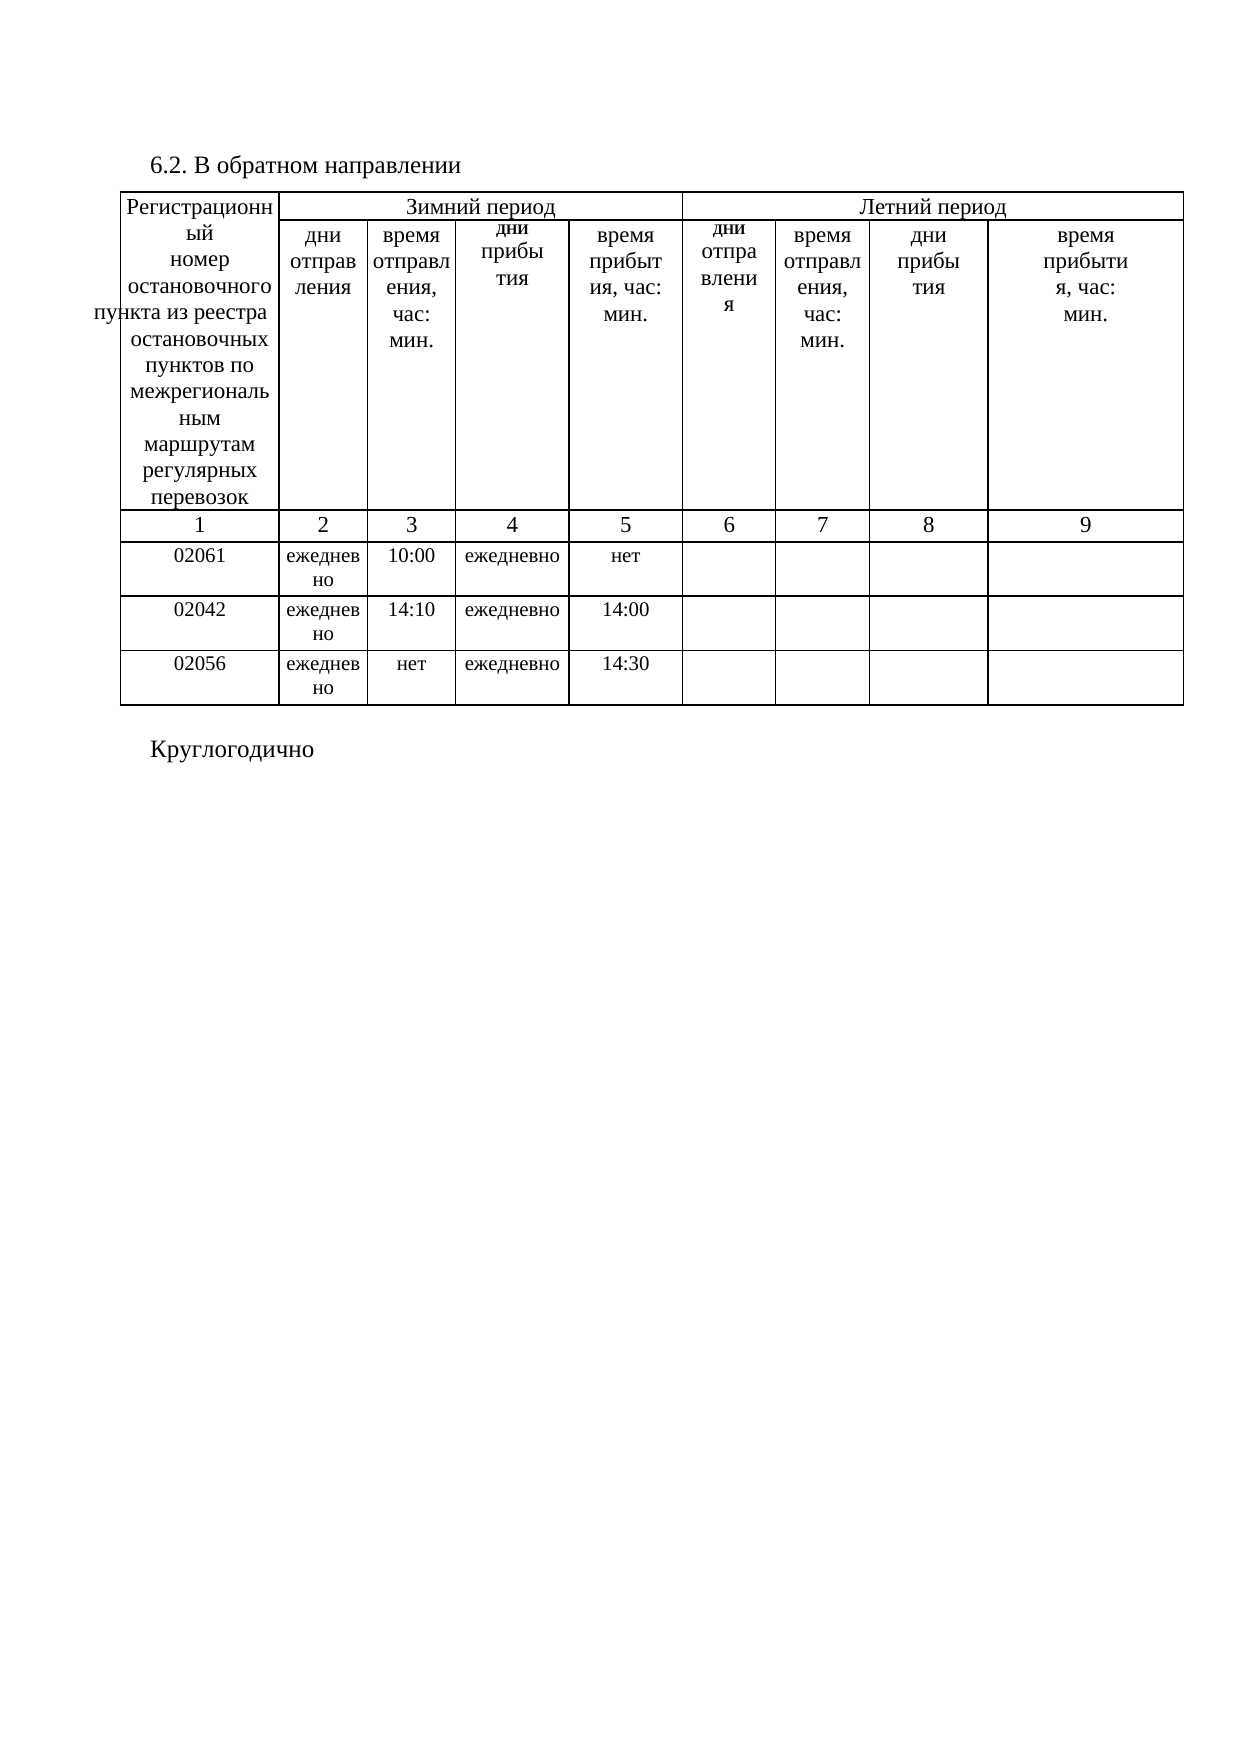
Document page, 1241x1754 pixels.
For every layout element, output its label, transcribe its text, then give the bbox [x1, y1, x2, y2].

table_cell 9 [989, 511, 1183, 541]
table_cell нет [368, 651, 455, 704]
table_cell [683, 597, 775, 650]
table_cell [989, 651, 1183, 704]
table_cell 02042 [121, 597, 278, 650]
table_cell ДНИ отпра влени я [683, 221, 775, 509]
table_cell 02061 [121, 543, 278, 595]
table_cell 1 [121, 511, 278, 541]
table_header Летний период [683, 193, 1183, 219]
table_cell [870, 597, 987, 650]
table_cell [989, 597, 1183, 650]
table_cell нет [570, 543, 682, 595]
table_cell ежедневно [456, 597, 568, 650]
table_cell время прибыти я, час: мин. [989, 221, 1183, 509]
table_cell 4 [456, 511, 568, 541]
table_cell [776, 597, 869, 650]
table_cell ежедневно [456, 543, 568, 595]
table_cell [776, 651, 869, 704]
table_cell 14:30 [570, 651, 682, 704]
table_cell время отправл ения, час: мин. [368, 221, 455, 509]
table_cell [989, 543, 1183, 595]
table_cell время прибыт ия, час: мин. [570, 221, 682, 509]
table_cell 14:10 [368, 597, 455, 650]
table_cell ДНИ прибы тия [456, 221, 568, 509]
table_cell ежедневно [280, 597, 367, 650]
table_cell [683, 651, 775, 704]
table_cell [776, 543, 869, 595]
table_cell 5 [570, 511, 682, 541]
table_cell ежедневно [280, 543, 367, 595]
table_cell ежедневно [456, 651, 568, 704]
table_cell 2 [280, 511, 367, 541]
table_cell 7 [776, 511, 869, 541]
table_cell время отправл ения, час: мин. [776, 221, 869, 509]
table_header Регистрационный номер остановочного пункта из реестра остановочных пунктов по межрегиональным маршрутам регулярных перевозок [121, 193, 278, 509]
table_cell 3 [368, 511, 455, 541]
text 6.2. В обратном направлении [150, 150, 1090, 179]
table_cell дни отправ ления [280, 221, 367, 509]
table_cell 10:00 [368, 543, 455, 595]
table_cell ежедневно [280, 651, 367, 704]
table_cell [870, 651, 987, 704]
text Круглогодично [150, 734, 1090, 763]
table_cell [683, 543, 775, 595]
table_cell 8 [870, 511, 987, 541]
table_header Зимний период [280, 193, 682, 219]
table_cell дни прибы тия [870, 221, 987, 509]
table_cell 02056 [121, 651, 278, 704]
table_cell [870, 543, 987, 595]
table_cell 6 [683, 511, 775, 541]
table_cell 14:00 [570, 597, 682, 650]
